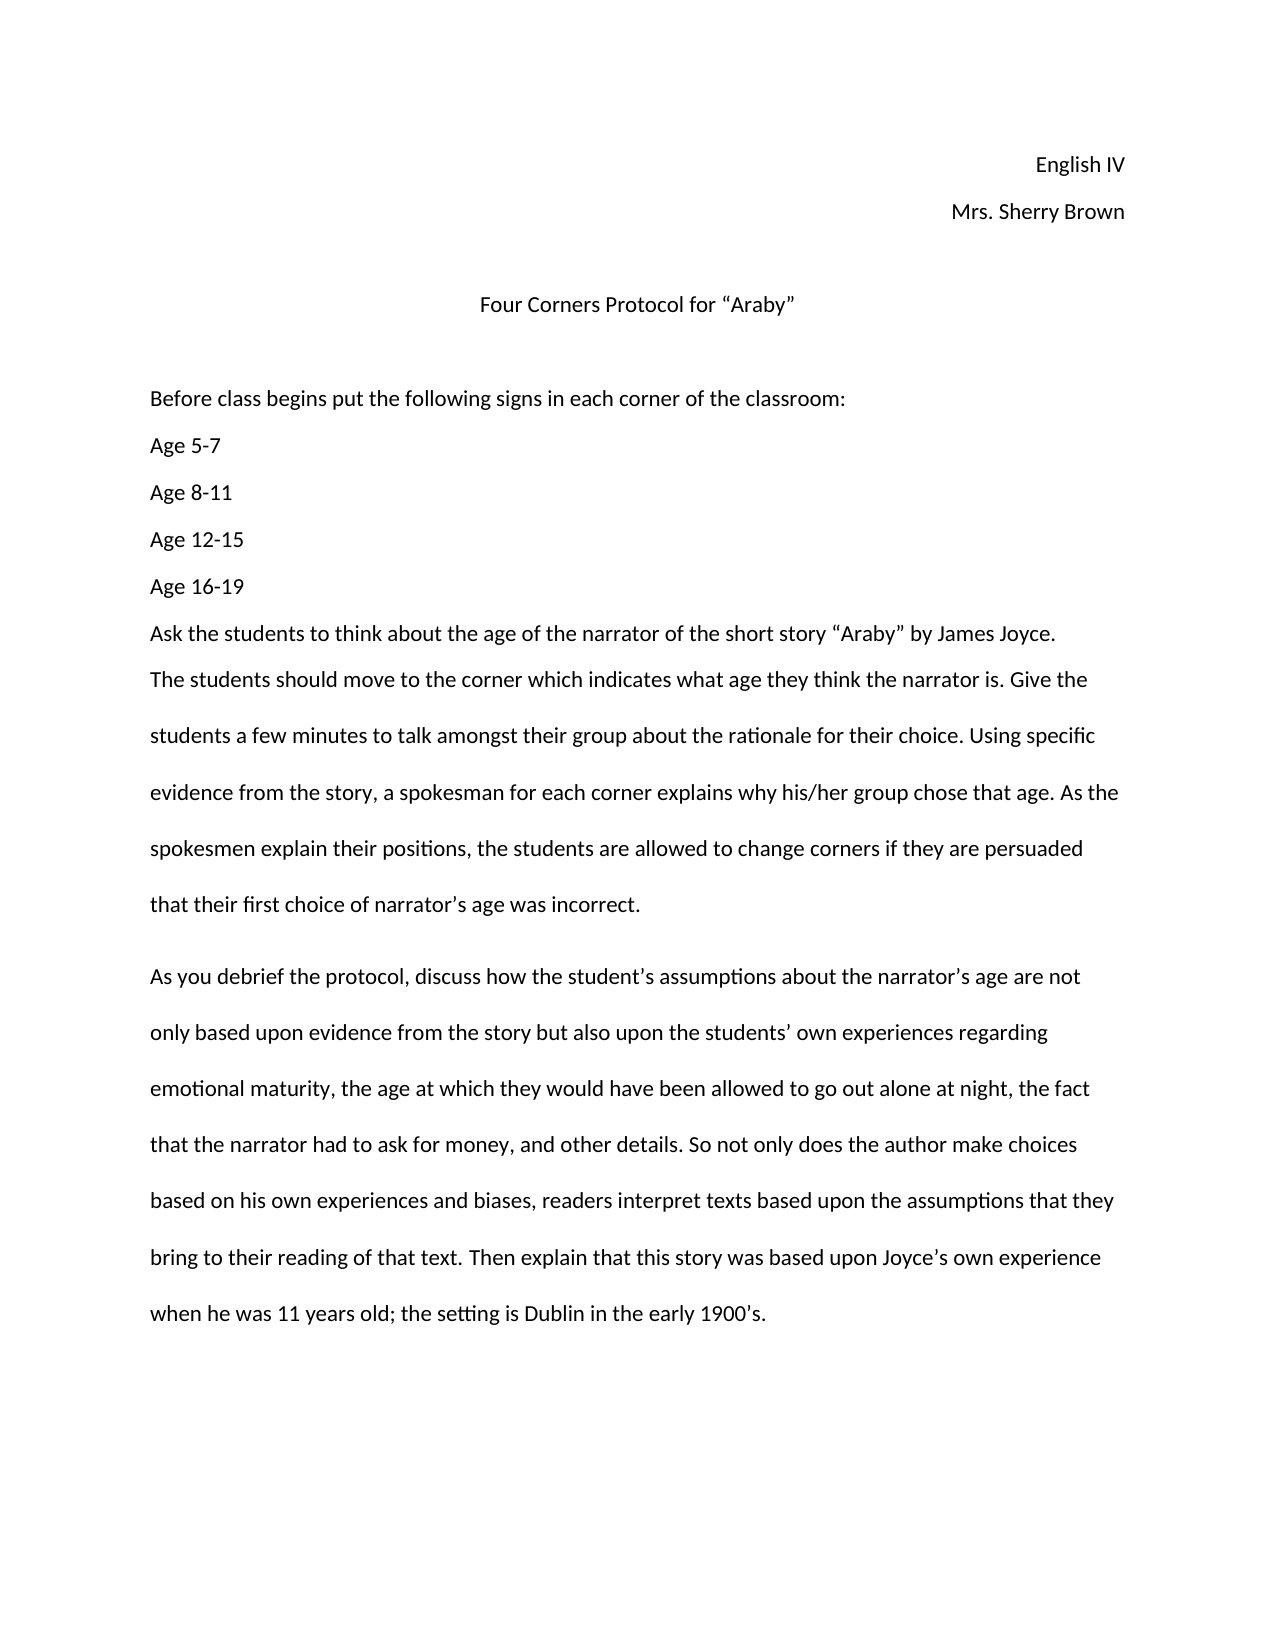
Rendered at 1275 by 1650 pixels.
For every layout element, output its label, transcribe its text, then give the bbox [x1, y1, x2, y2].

text As you debrief the protocol, discuss how the student’s assumptions about the narrator’s age are not only based upon evidence from the story but also upon the students’ own experiences regarding emotional maturity, the age at which they would have been allowed to go out alone at night, the fact that the narrator had to ask for money, and other details. So not only does the author make choices based on his own experiences and biases, readers interpret texts based upon the assumptions that they bring to their reading of that text. Then explain that this story was based upon Joyce’s own experience when he was 11 years old; the setting is Dublin in the early 1900’s. [150, 962, 1125, 1327]
text Before class begins put the following signs in each corner of the classroom: [150, 384, 1125, 412]
text Age 12-15 [150, 525, 1125, 553]
text Age 5-7 [150, 431, 1125, 459]
text Age 8-11 [150, 478, 1125, 506]
text Ask the students to think about the age of the narrator of the short story “Araby” by James Joyce. [150, 619, 1125, 647]
text The students should move to the corner which indicates what age they think the narrator is. Give the students a few minutes to talk amongst their group about the rationale for their choice. Using specific evidence from the story, a spokesman for each corner explains why his/her group chose that age. As the spokesmen explain their positions, the students are allowed to change corners if they are persuaded that their first choice of narrator’s age was incorrect. [150, 666, 1125, 918]
text English IV [150, 150, 1125, 178]
text Four Corners Protocol for “Araby” [150, 291, 1125, 319]
text Mrs. Sherry Brown [150, 197, 1125, 225]
text Age 16-19 [150, 572, 1125, 600]
